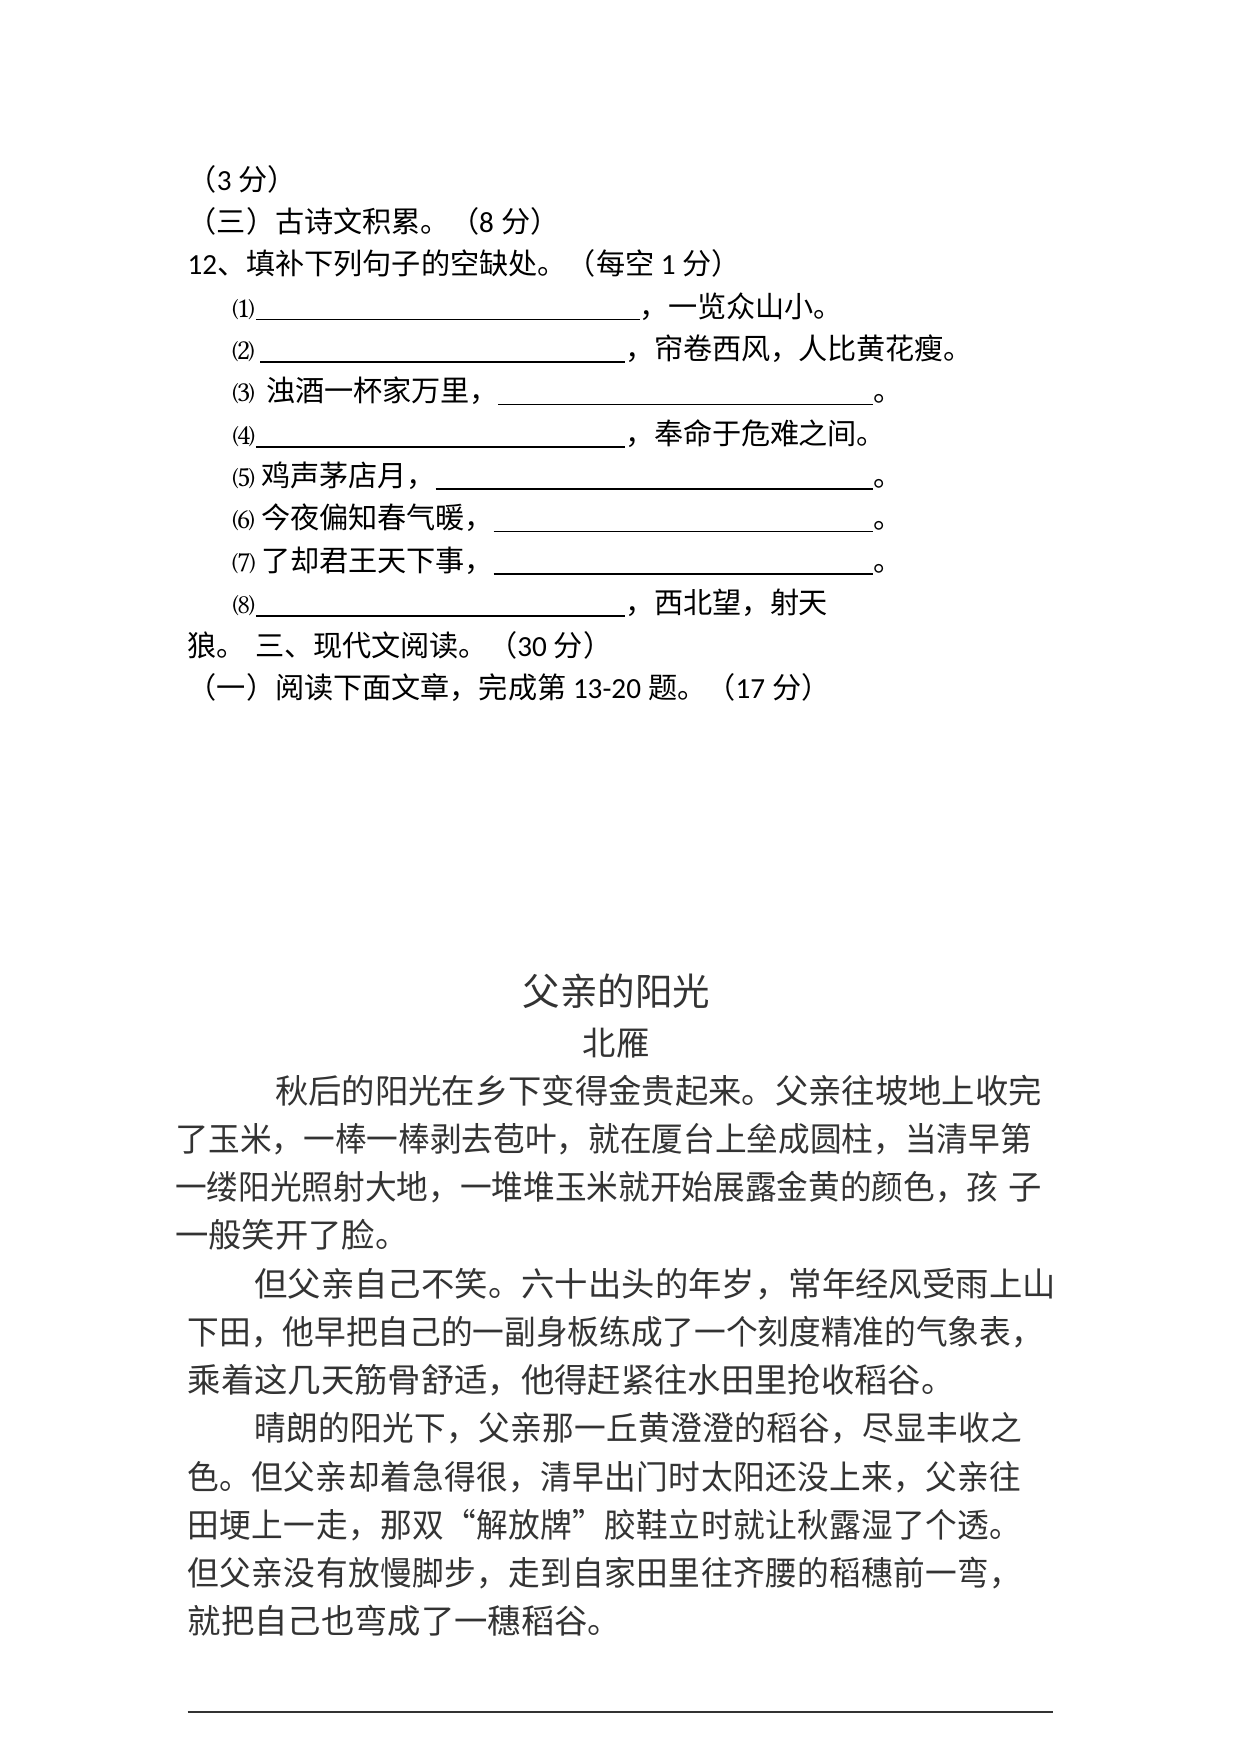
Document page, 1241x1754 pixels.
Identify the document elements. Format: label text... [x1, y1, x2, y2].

text 12、填补下列句子的空缺处。（每空 1 分） [187, 241, 1065, 283]
text 晴朗的阳光下，父亲那一丘黄澄澄的稻谷，尽显丰收之 色。但父亲却着急得很，清早出门时太阳还没上来，父亲往 田埂上一走，那双“解放牌”胶鞋立时就让秋露湿了个透。 但父亲没有放慢脚步，走到自家田里往齐腰的稻穗前一弯， 就把自己也弯成了一穗稻谷。 [187, 1402, 1023, 1643]
text ⑻ ，西北望，射天狼。 三、现代文阅读。（30 分） [187, 580, 879, 664]
text （一）阅读下面文章，完成第 13-20 题。（17 分） [187, 664, 1065, 707]
text （三）古诗文积累。（8 分） [187, 198, 1065, 241]
text ⑴ ，一览众山小。 [231, 283, 1065, 326]
text ⑶浊酒一杯家万里， 。 [231, 368, 1065, 410]
text 但父亲自己不笑。六十出头的年岁，常年经风受雨上山 下田，他早把自己的一副身板练成了一个刻度精准的气象表， 乘着这几天筋骨舒适，他得赶紧往水田里抢收稻谷。 [187, 1257, 1065, 1402]
text ⑺了却君王天下事， 。 [231, 537, 1065, 580]
subtitle 北雁 [175, 1016, 1057, 1064]
text （3 分） [187, 156, 1065, 198]
text 父亲的阳光 [175, 962, 1057, 1016]
text ⑵ ，帘卷西风，人比黄花瘦。 [231, 326, 1065, 368]
text ⑸鸡声茅店月， 。 [231, 453, 1065, 495]
text ⑹今夜偏知春气暖， 。 [231, 495, 1065, 537]
text 秋后的阳光在乡下变得金贵起来。父亲往坡地上收完了玉米，一棒一棒剥去苞叶，就在厦台上垒成圆柱，当清早第 一缕阳光照射大地，一堆堆玉米就开始展露金黄的颜色，孩 子一般笑开了脸。 [175, 1064, 1065, 1257]
text ⑷ ，奉命于危难之间。 [231, 410, 1065, 453]
